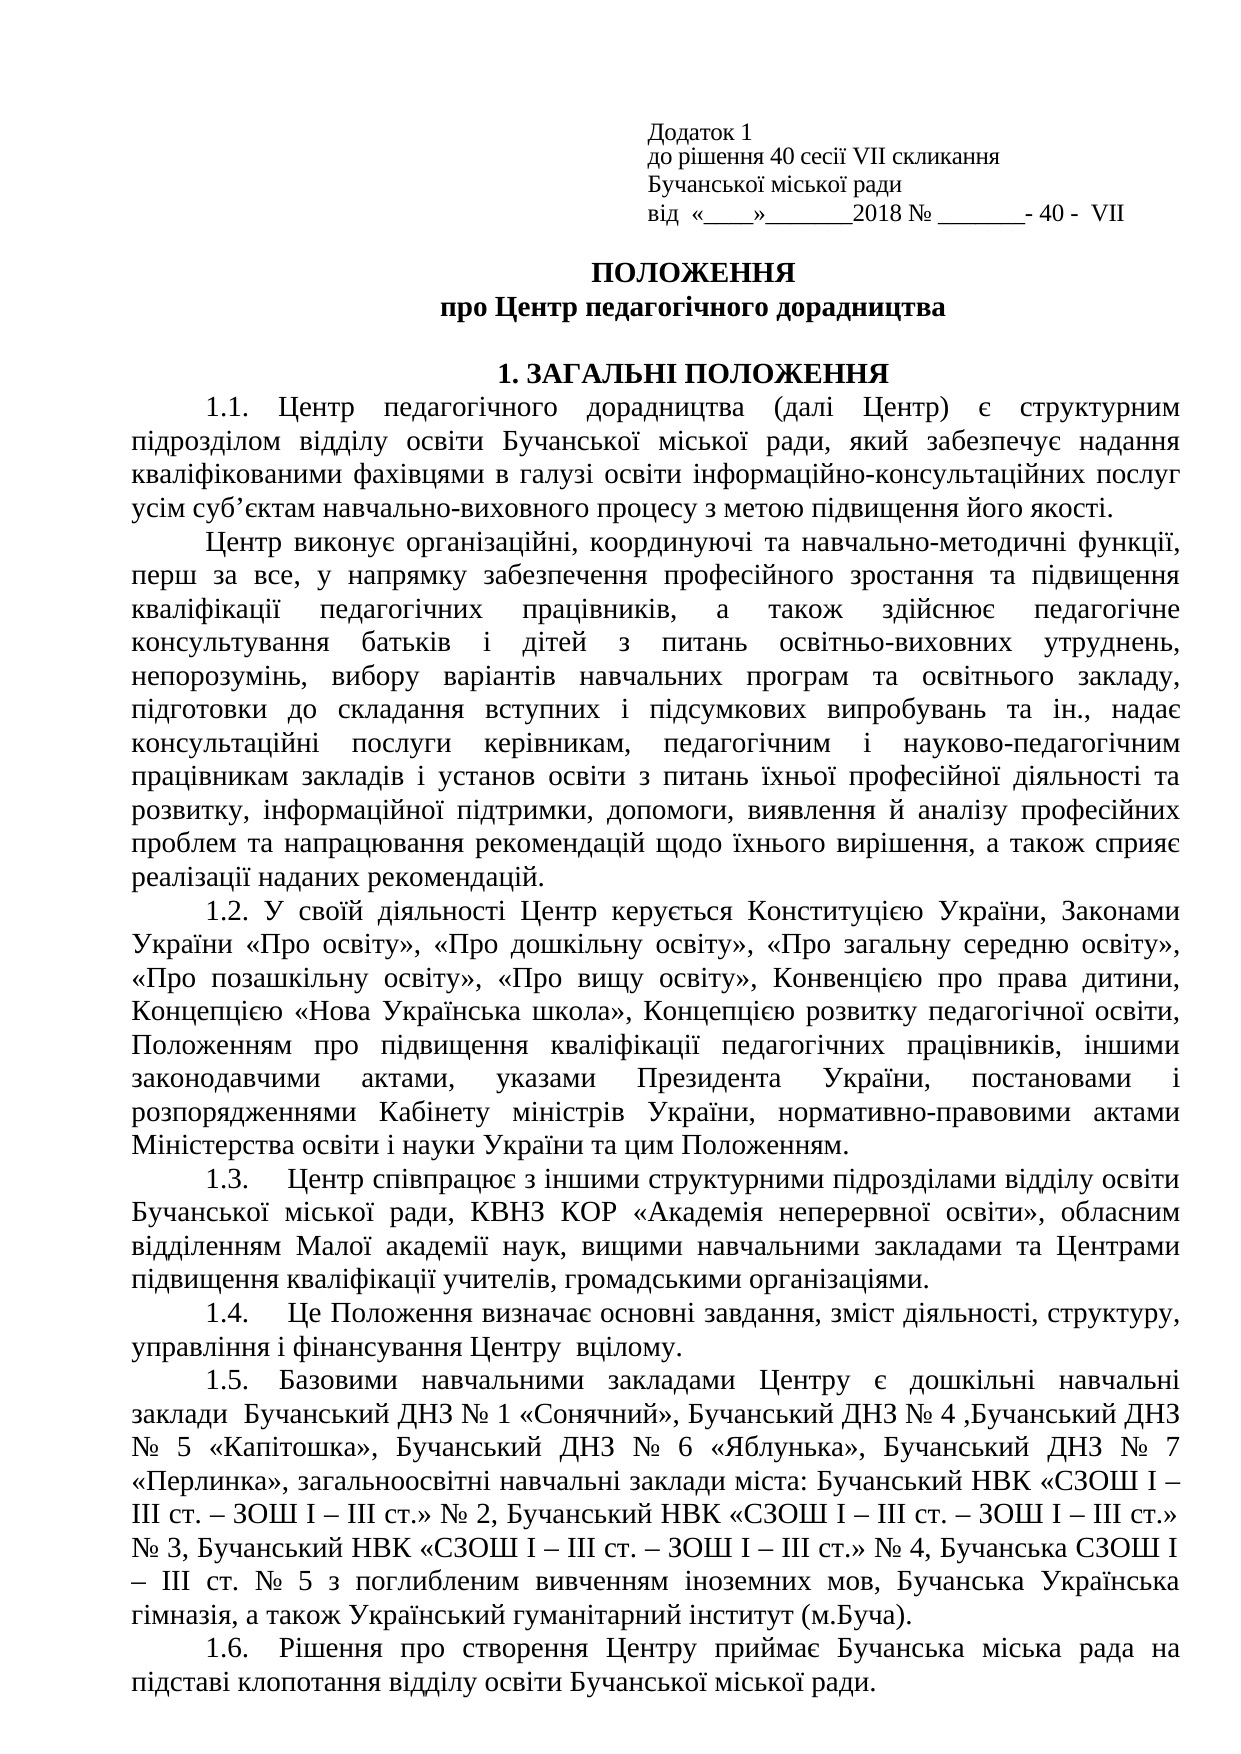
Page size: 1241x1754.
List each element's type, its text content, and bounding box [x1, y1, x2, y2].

text 1.1. Центр педагогічного дорадництва (далі Центр) є структурним підрозділом відділу освіти Бучанської міської ради, який забезпечує надання кваліфікованими фахівцями в галузі освіти інформаційно-консультаційних послуг усім суб’єктам навчально-виховного процесу з метою підвищення його якості. [131, 389, 1181, 524]
text Бучанської міської ради від «____»_______2018 № _______- 40 - VII [647, 169, 1182, 227]
list Це Положення визначає основні завдання, зміст діяльності, структуру, управління і фінансування Центру вцілому. [131, 1295, 1181, 1362]
text ПОЛОЖЕННЯ [131, 255, 1181, 289]
list Базовими навчальними закладами Центру є дошкільні навчальні заклади Бучанський ДНЗ № 1 «Сонячний», Бучанський ДНЗ № 4 ,Бучанський ДНЗ № 5 «Капітошка», Бучанський ДНЗ № 6 «Яблунька», Бучанський ДНЗ № 7 «Перлинка», загальноосвітні навчальні заклади міста: Бучанський НВК «СЗОШ І – ІІІ ст. – ЗОШ І – ІІІ ст.» № 2, Бучанський НВК «СЗОШ І – ІІІ ст. – ЗОШ І – ІІІ ст.» № 3, Бучанський НВК «СЗОШ І – ІІІ ст. – ЗОШ І – ІІІ ст.» № 4, Бучанська СЗОШ І – ІІІ ст. № 5 з поглибленим вивченням іноземних мов, , а також Український гуманітарний інститут (м.Буча). [131, 1362, 1181, 1631]
text Додаток 1 [647, 122, 1182, 146]
text Центр виконує організаційні, координуючі та навчально-методичні функції, перш за все, у напрямку забезпечення професійного зростання та підвищення кваліфікації педагогічних працівників, а також здійснює педагогічне консультування батьків і дітей з питань освітньо-виховних утруднень, непорозумінь, вибору варіантів навчальних програм та освітнього закладу, підготовки до складання вступних і підсумкових випробувань та ін., надає консультаційні послуги керівникам, педагогічним і науково-педагогічним працівникам закладів і установ освіти з питань їхньої професійної діяльності та розвитку, інформаційної підтримки, допомоги, виявлення й аналізу професійних проблем та напрацювання рекомендацій щодо їхнього вирішення, а також сприяє реалізації наданих рекомендацій. [131, 524, 1181, 893]
text про Центр педагогічного дорадництва [131, 289, 1181, 322]
list Рішення про створення Центру приймає Бучанська міська рада на підставі клопотання відділу освіти Бучанської міської ради. [131, 1631, 1181, 1698]
text 1. ЗАГАЛЬНІ ПОЛОЖЕННЯ [131, 356, 1181, 389]
text до рішення 40 сесії VII скликання [647, 146, 1182, 169]
text 1.2. У своїй діяльності Центр керується Конституцією України, Законами України «Про освіту», «Про дошкільну освіту», «Про загальну середню освіту», «Про позашкільну освіту», «Про вищу освіту», Конвенцією про права дитини, Концепцією «Нова Українська школа», Концепцією розвитку педагогічної освіти, Положенням про підвищення кваліфікації педагогічних працівників, іншими законодавчими актами, указами Президента України, постановами і розпорядженнями Кабінету міністрів України, нормативно-правовими актами Міністерства освіти і науки України та цим Положенням. [131, 893, 1181, 1161]
list Центр співпрацює з іншими структурними підрозділами відділу освіти Бучанської міської ради, КВНЗ КОР «Академія неперервної освіти», обласним відділенням Малої академії наук, вищими навчальними закладами та Центрами підвищення кваліфікації учителів, громадськими організаціями. [131, 1161, 1181, 1295]
